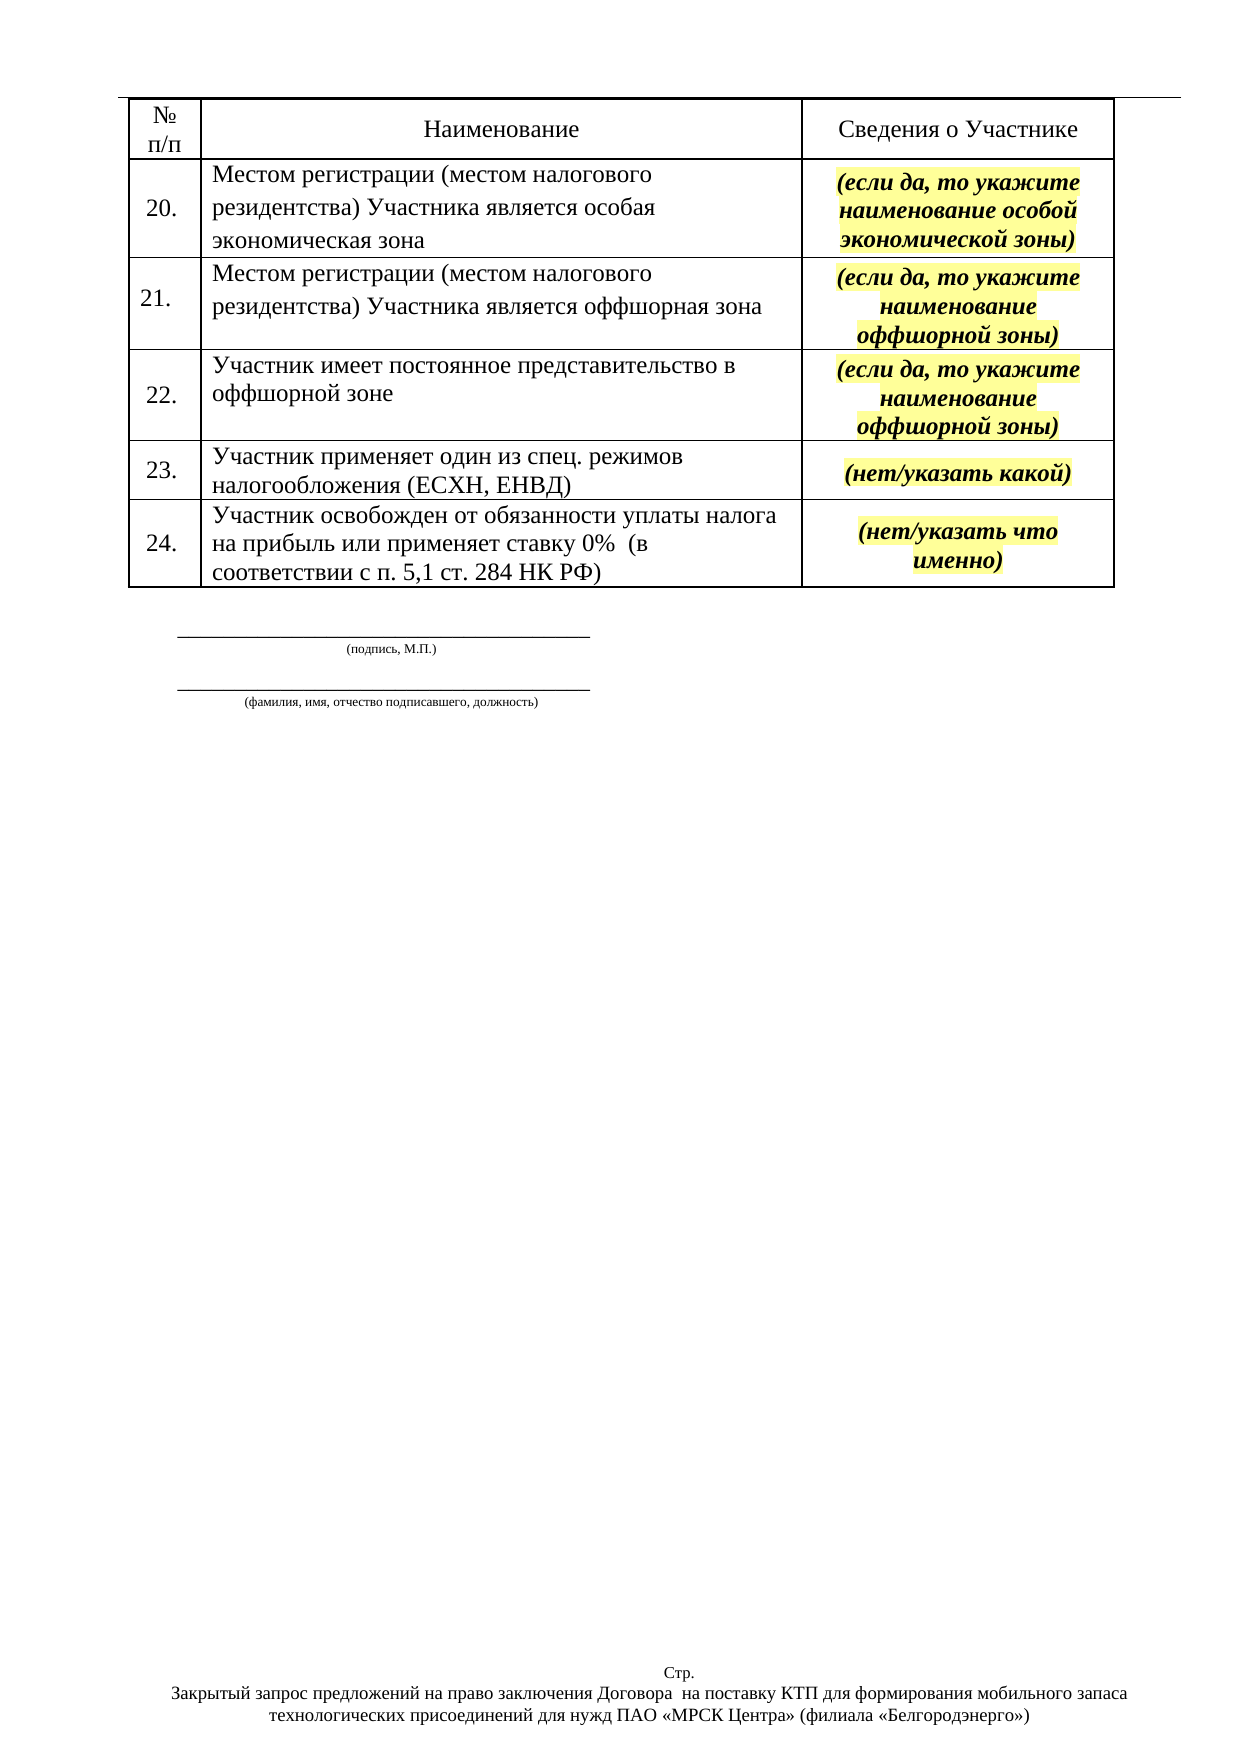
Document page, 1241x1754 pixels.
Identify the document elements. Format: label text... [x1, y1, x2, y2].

text ____________________________________ [118, 667, 605, 693]
table_cell [130, 500, 200, 586]
table_cell [130, 441, 200, 499]
table_cell (нет/указать какой) [803, 441, 1113, 499]
table_cell (нет/указать что именно) [803, 500, 1113, 586]
table_cell Местом регистрации (местом налогового резидентства) Участника является оффшорная зона [202, 258, 801, 349]
table_cell [130, 160, 200, 257]
text ____________________________________ [118, 614, 605, 641]
table_cell [130, 258, 200, 349]
table_header № п/п [130, 100, 200, 158]
table_cell (если да, то укажите наименование оффшорной зоны) [803, 258, 1113, 349]
table_cell Участник применяет один из спец. режимов налогообложения (ЕСХН, ЕНВД) [202, 441, 801, 499]
text (подпись, М.П.) [118, 641, 605, 667]
table_cell [130, 350, 200, 440]
table_cell (если да, то укажите наименование особой экономической зоны) [803, 160, 1113, 257]
table_cell Местом регистрации (местом налогового резидентства) Участника является особая экономическая зона [202, 160, 801, 257]
table_header Сведения о Участнике [803, 100, 1113, 158]
table_header Наименование [202, 100, 801, 158]
text (фамилия, имя, отчество подписавшего, должность) [118, 693, 605, 720]
table_cell (если да, то укажите наименование оффшорной зоны) [803, 350, 1113, 440]
table_cell Участник освобожден от обязанности уплаты налога на прибыль или применяет ставку 0% (в соответствии с п. 5,1 ст. 284 НК РФ) [202, 500, 801, 586]
table_cell Участник имеет постоянное представительство в оффшорной зоне [202, 350, 801, 440]
